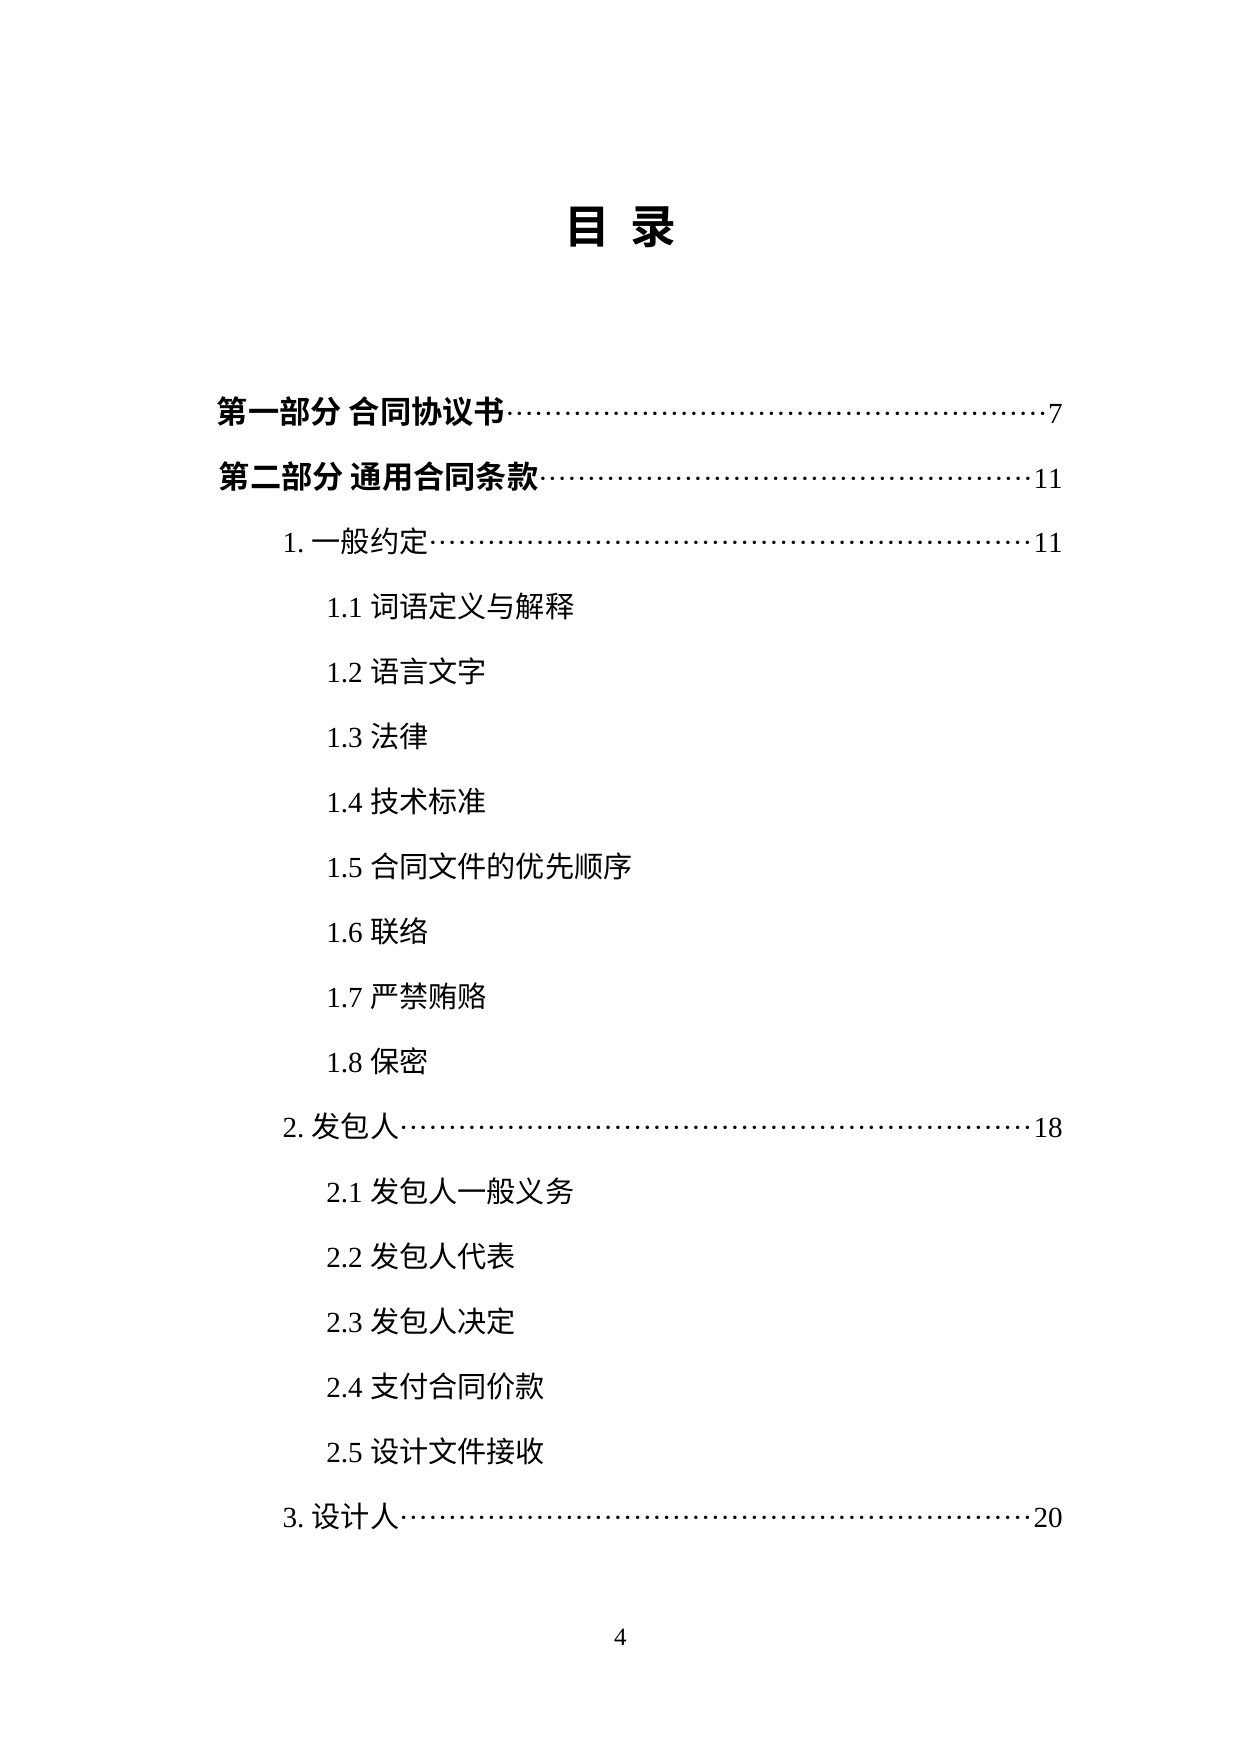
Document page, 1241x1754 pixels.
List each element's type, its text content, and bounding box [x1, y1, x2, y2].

text 2. 发包人 18 [253, 1092, 1053, 1157]
text 第一部分 合同协议书 7 [187, 377, 1053, 442]
text 1.7 严禁贿赂 [297, 962, 1053, 1027]
text 1.5 合同文件的优先顺序 [297, 832, 1053, 897]
text 2.1 发包人一般义务 [297, 1157, 1053, 1222]
text 2.5 设计文件接收 [297, 1417, 1053, 1482]
text 2.2 发包人代表 [297, 1222, 1053, 1287]
text 第二部分 通用合同条款 11 [187, 442, 1053, 507]
text 2.4 支付合同价款 [297, 1352, 1053, 1417]
text 1. 一般约定 11 [253, 507, 1053, 572]
text 目 录 [187, 174, 1053, 272]
text 3. 设计人 20 [253, 1482, 1053, 1547]
text 1.1 词语定义与解释 [297, 572, 1053, 637]
text 1.4 技术标准 [297, 767, 1053, 832]
text 1.2 语言文字 [297, 637, 1053, 702]
text 1.3 法律 [297, 702, 1053, 767]
text 2.3 发包人决定 [297, 1287, 1053, 1352]
text 1.8 保密 [297, 1027, 1053, 1092]
text 1.6 联络 [297, 897, 1053, 962]
